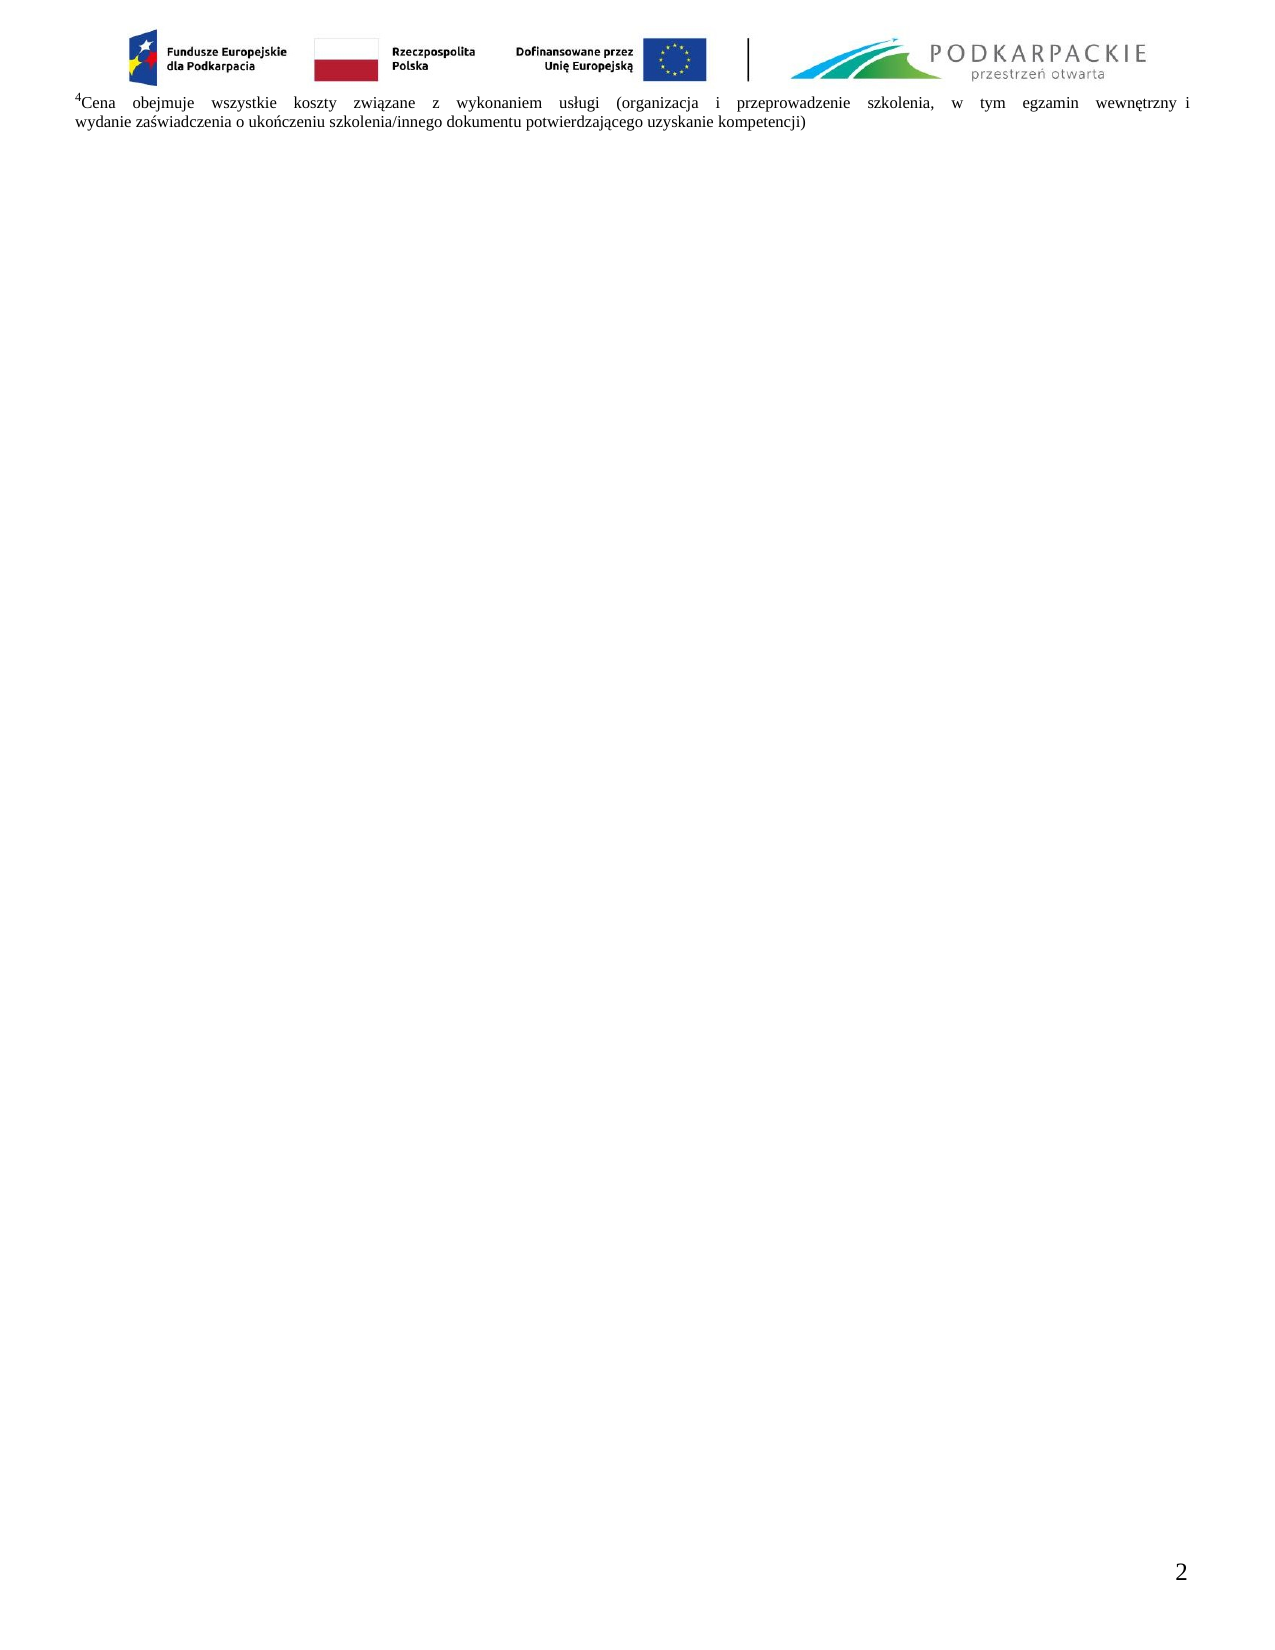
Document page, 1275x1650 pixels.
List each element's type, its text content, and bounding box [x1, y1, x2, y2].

picture [127, 26, 1149, 89]
text 4Cena obejmuje wszystkie koszty związane z wykonaniem usługi (organizacja i przeprowadzenie szkolenia, w tym egzamin wewnętrzny i wydanie zaświadczenia o ukończeniu szkolenia/innego dokumentu potwierdzającego uzyskanie kompetencji) [75, 89, 1198, 131]
